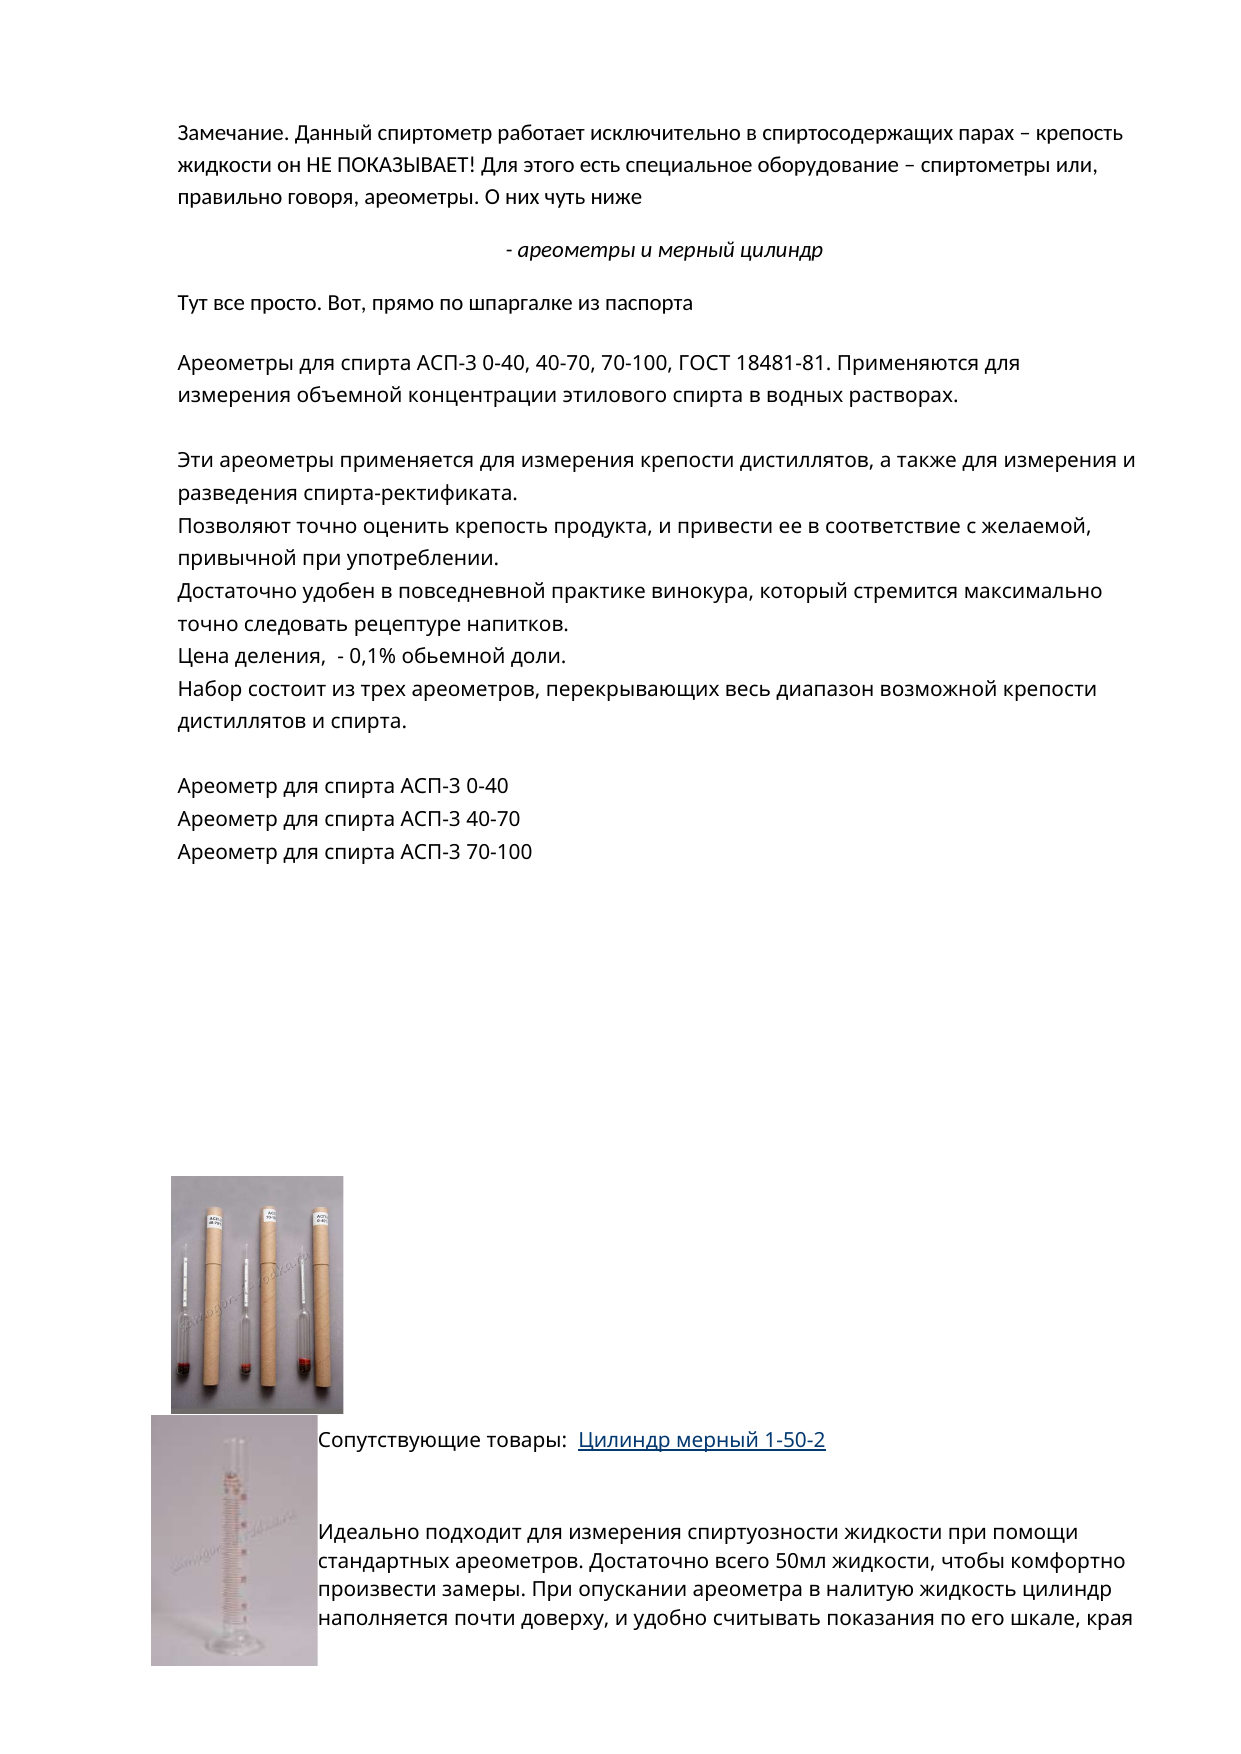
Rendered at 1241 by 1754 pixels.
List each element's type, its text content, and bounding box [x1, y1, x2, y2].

picture [171, 1176, 344, 1414]
text Сопутствующие товары: Цилиндр мерный 1-50-2 [318, 1425, 1152, 1453]
text Тут все просто. Вот, прямо по шпаргалке из паспорта [177, 288, 1152, 317]
text - ареометры и мерный цилиндр [177, 236, 1152, 263]
picture [151, 1415, 318, 1666]
table_header Ареометры для спирта АСП-3 0-40, 40-70, 70-100, ГОСТ 18481-81. Применяются для измерения объемной концентрации этилового спирта в водных растворах. Эти ареометры применяется для измерения крепости дистиллятов, а также для измерения и разведения спирта-ректификата. Позволяют точно оценить крепость продукта, и привести ее в соответствие с желаемой, привычной при употреблении. Достаточно удобен в повседневной практике винокура, который стремится максимально точно следовать рецептуре напитков. Цена деления, - 0,1% обьемной доли. Набор состоит из трех ареометров, перекрывающих весь диапазон возможной крепости дистиллятов и спирта. Ареометр для спирта АСП-3 0-40 Ареометр для спирта АСП-3 40-70 Ареометр для спирта АСП-3 70-100 [171, 342, 1145, 1420]
text Замечание. Данный спиртометр работает исключительно в спиртосодержащих парах – крепость жидкости он НЕ ПОКАЗЫВАЕТ! Для этого есть специальное оборудование – спиртометры или, правильно говоря, ареометры. О них чуть ниже [177, 118, 1152, 211]
